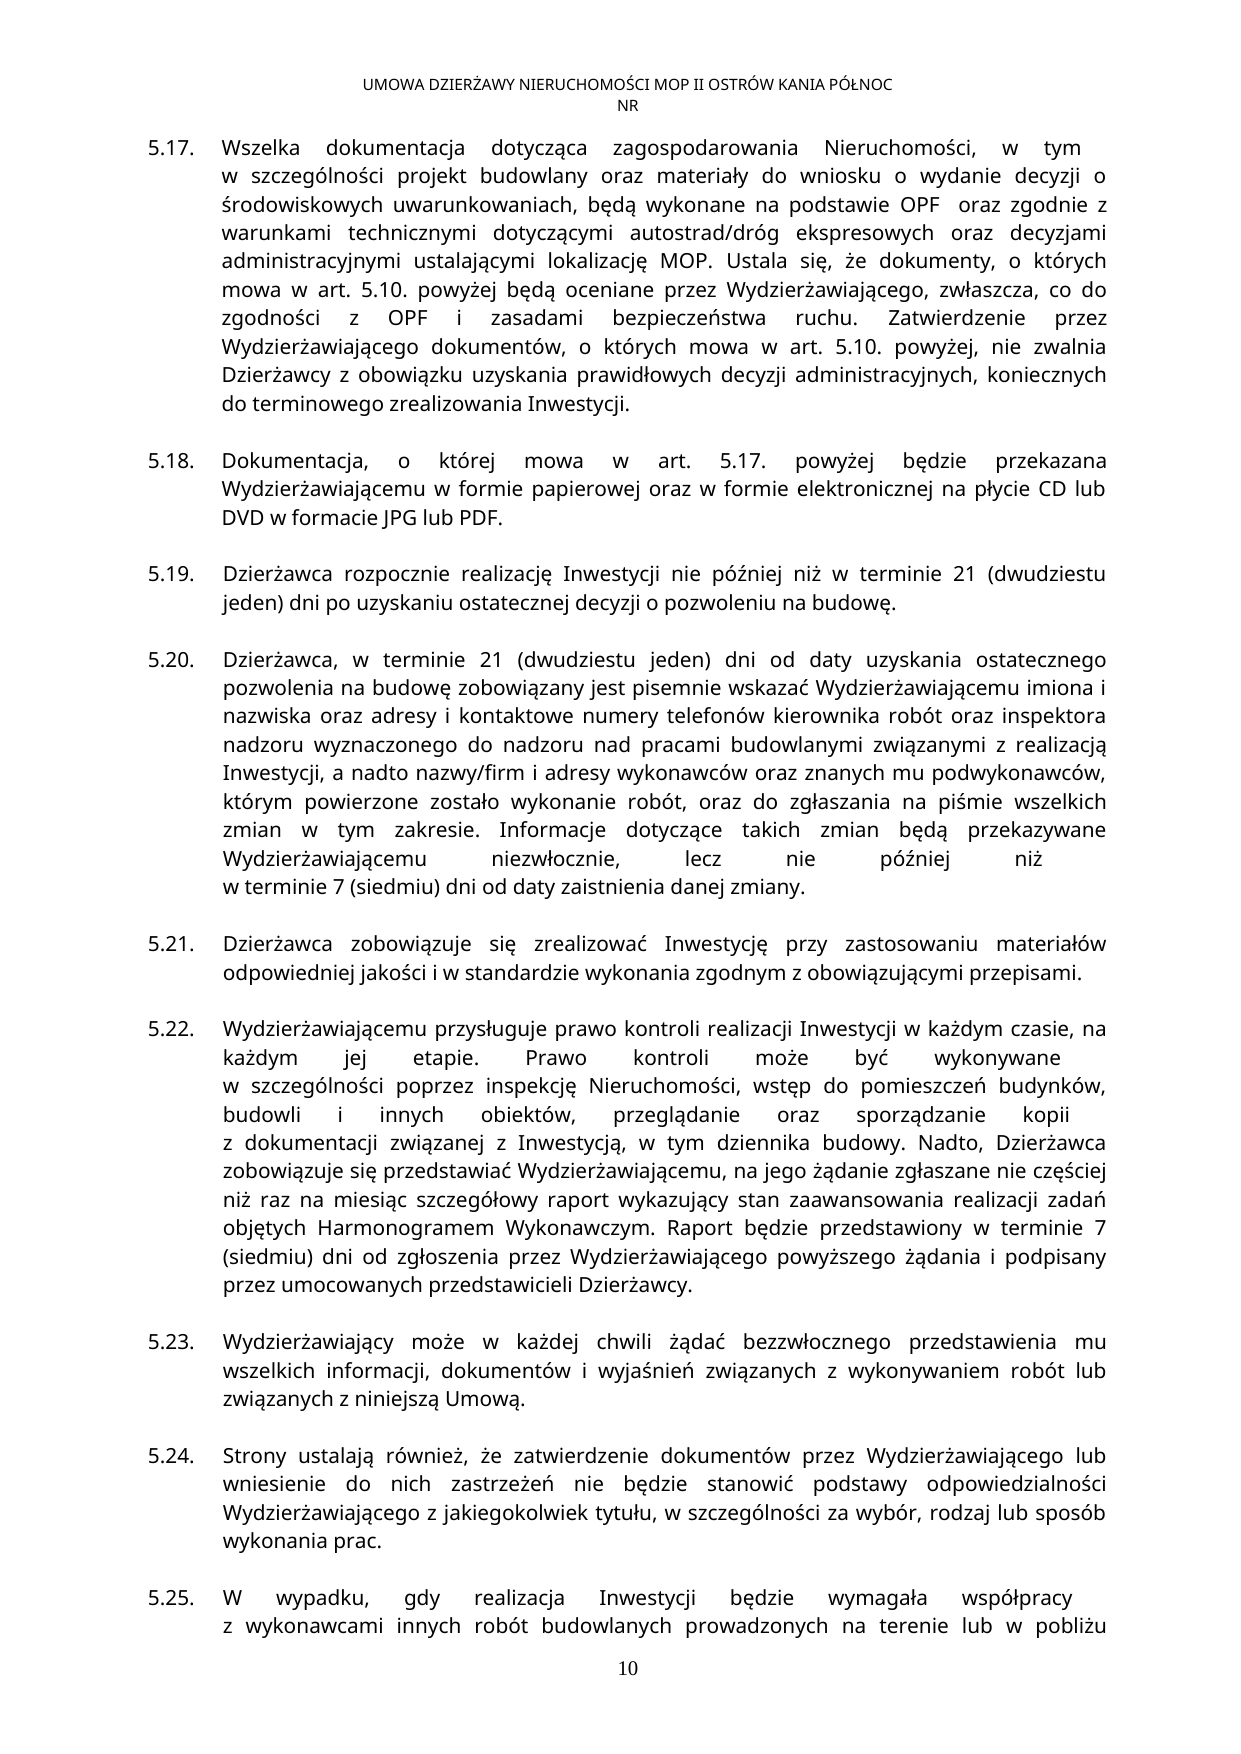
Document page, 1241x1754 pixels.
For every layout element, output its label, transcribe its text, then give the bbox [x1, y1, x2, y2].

list Dokumentacja, o której mowa w art. 5.17. powyżej będzie przekazana Wydzierżawiającemu w formie papierowej oraz w formie elektronicznej na płycie CD lub DVD w formacie JPG lub PDF. [148, 446, 1107, 531]
list Wydzierżawiającemu przysługuje prawo kontroli realizacji Inwestycji w każdym czasie, na każdym jej etapie. Prawo kontroli może być wykonywane w szczególności poprzez inspekcję Nieruchomości, wstęp do pomieszczeń budynków, budowli i innych obiektów, przeglądanie oraz sporządzanie kopii z dokumentacji związanej z Inwestycją, w tym dziennika budowy. Nadto, Dzierżawca zobowiązuje się przedstawiać Wydzierżawiającemu, na jego żądanie zgłaszane nie częściej niż raz na miesiąc szczegółowy raport wykazujący stan zaawansowania realizacji zadań objętych Harmonogramem Wykonawczym. Raport będzie przedstawiony w terminie 7 (siedmiu) dni od zgłoszenia przez Wydzierżawiającego powyższego żądania i podpisany przez umocowanych przedstawicieli Dzierżawcy. [148, 1014, 1107, 1299]
list Strony ustalają również, że zatwierdzenie dokumentów przez Wydzierżawiającego lub wniesienie do nich zastrzeżeń nie będzie stanowić podstawy odpowiedzialności Wydzierżawiającego z jakiegokolwiek tytułu, w szczególności za wybór, rodzaj lub sposób wykonania prac. [148, 1441, 1107, 1555]
list Wszelka dokumentacja dotycząca zagospodarowania Nieruchomości, w tym w szczególności projekt budowlany oraz materiały do wniosku o wydanie decyzji o środowiskowych uwarunkowaniach, będą wykonane na podstawie OPF oraz zgodnie z warunkami technicznymi dotyczącymi autostrad/dróg ekspresowych oraz decyzjami administracyjnymi ustalającymi lokalizację MOP. Ustala się, że dokumenty, o których mowa w art. 5.10. powyżej będą oceniane przez Wydzierżawiającego, zwłaszcza, co do zgodności z OPF i zasadami bezpieczeństwa ruchu. Zatwierdzenie przez Wydzierżawiającego dokumentów, o których mowa w art. 5.10. powyżej, nie zwalnia Dzierżawcy z obowiązku uzyskania prawidłowych decyzji administracyjnych, koniecznych do terminowego zrealizowania Inwestycji. [148, 133, 1107, 417]
list Dzierżawca rozpocznie realizację Inwestycji nie później niż w terminie 21 (dwudziestu jeden) dni po uzyskaniu ostatecznej decyzji o pozwoleniu na budowę. [148, 559, 1107, 616]
list Dzierżawca, w terminie 21 (dwudziestu jeden) dni od daty uzyskania ostatecznego pozwolenia na budowę zobowiązany jest pisemnie wskazać Wydzierżawiającemu imiona i nazwiska oraz adresy i kontaktowe numery telefonów kierownika robót oraz inspektora nadzoru wyznaczonego do nadzoru nad pracami budowlanymi związanymi z realizacją Inwestycji, a nadto nazwy/firm i adresy wykonawców oraz znanych mu podwykonawców, którym powierzone zostało wykonanie robót, oraz do zgłaszania na piśmie wszelkich zmian w tym zakresie. Informacje dotyczące takich zmian będą przekazywane Wydzierżawiającemu niezwłocznie, lecz nie później niż w terminie 7 (siedmiu) dni od daty zaistnienia danej zmiany. [148, 645, 1107, 901]
list Dzierżawca zobowiązuje się zrealizować Inwestycję przy zastosowaniu materiałów odpowiedniej jakości i w standardzie wykonania zgodnym z obowiązującymi przepisami. [148, 929, 1107, 986]
list Wydzierżawiający może w każdej chwili żądać bezzwłocznego przedstawienia mu wszelkich informacji, dokumentów i wyjaśnień związanych z wykonywaniem robót lub związanych z niniejszą Umową. [148, 1327, 1107, 1413]
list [148, 1583, 1107, 1640]
